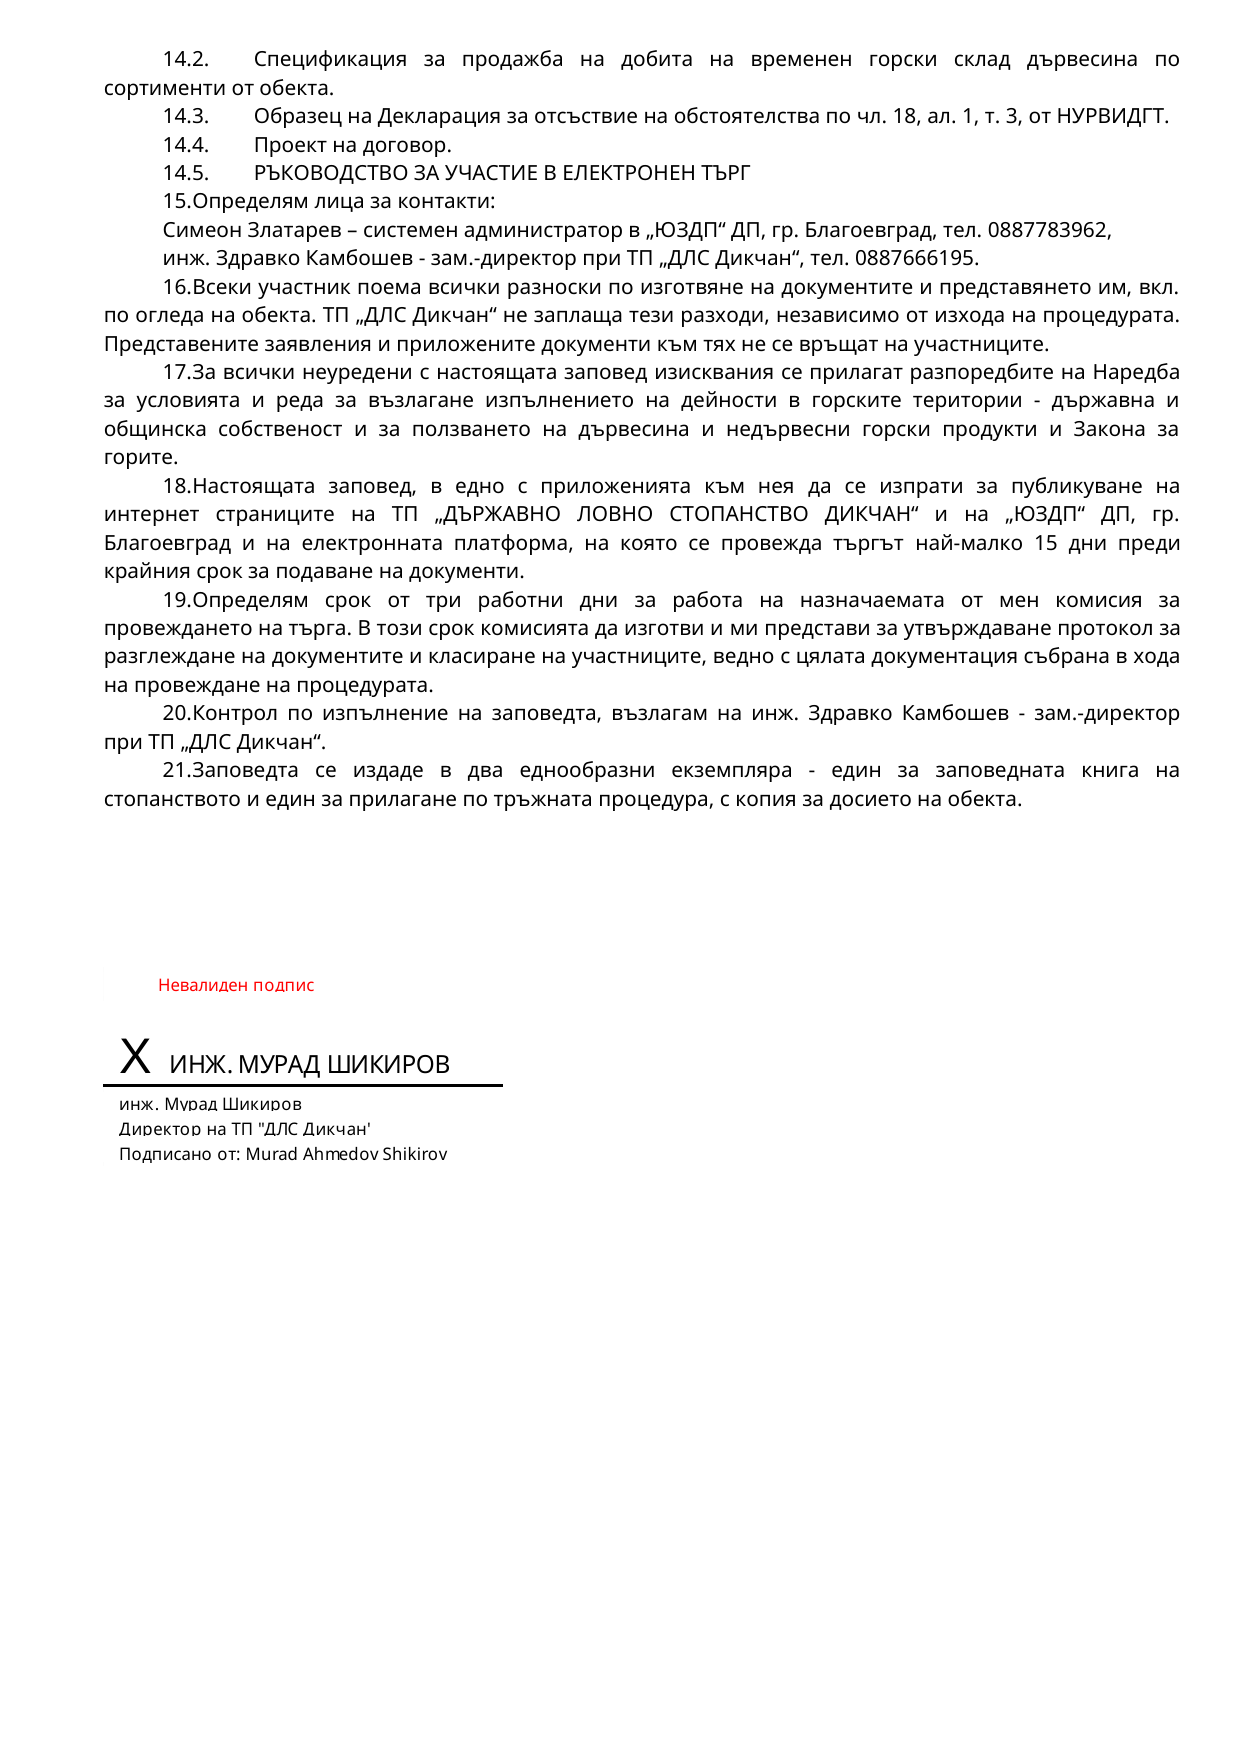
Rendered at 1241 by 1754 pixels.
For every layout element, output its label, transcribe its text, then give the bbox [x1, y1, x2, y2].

list Контрол по изпълнение на заповедта, възлагам на инж. Здравко Камбошев - зам.-директор при ТП „ДЛС Дикчан“. [103, 698, 1181, 755]
list Определям лица за контакти: [103, 187, 1181, 215]
list Всеки участник поема всички разноски по изготвяне на документите и представянето им, вкл. по огледа на обекта. ТП „ДЛС Дикчан“ не заплаща тези разходи, независимо от изхода на процедурата. Представените заявления и приложените документи към тях не се връщат на участниците. [103, 272, 1181, 357]
list Проект на договор. [103, 130, 1181, 158]
text инж. Здравко Камбошев - зам.-директор при ТП „ДЛС Дикчан“, тел. 0887666195. [103, 243, 1181, 272]
list Образец на Декларация за отсъствие на обстоятелства по чл. 18, ал. 1, т. 3, от НУРВИДГТ. [103, 101, 1181, 130]
text Симеон Златарев – системен администратор в „ЮЗДП“ ДП, гр. Благоевград, тел. 0887783962, [103, 215, 1181, 243]
list За всички неуредени с настоящата заповед изисквания се прилагат разпоредбите на Наредба за условията и реда за възлагане изпълнението на дейности в горските територии - държавна и общинска собственост и за ползването на дървесина и недървесни горски продукти и Закона за горите. [103, 357, 1181, 471]
list Определям срок от три работни дни за работа на назначаемата от мен комисия за провеждането на търга. В този срок комисията да изготви и ми представи за утвърждаване протокол за разглеждане на документите и класиране на участниците, ведно с цялата документация събрана в хода на провеждане на процедурата. [103, 585, 1181, 698]
list Настоящата заповед, в едно с приложенията към нея да се изпрати за публикуване на интернет страниците на ТП „ДЪРЖАВНО ЛОВНО СТОПАНСТВО ДИКЧАН“ и на „ЮЗДП“ ДП, гр. Благоевград и на електронната платформа, на която се провежда търгът най-малко 15 дни преди крайния срок за подаване на документи. [103, 471, 1181, 585]
list Заповедта се издаде в два еднообразни екземпляра - един за заповедната книга на стопанството и един за прилагане по тръжната процедура, с копия за досието на обекта. [103, 755, 1181, 812]
list РЪКОВОДСТВО ЗА УЧАСТИЕ В ЕЛЕКТРОНЕН ТЪРГ [103, 158, 1181, 187]
list Спецификация за продажба на добита на временен горски склад дървесина по сортименти от обекта. [103, 44, 1181, 101]
